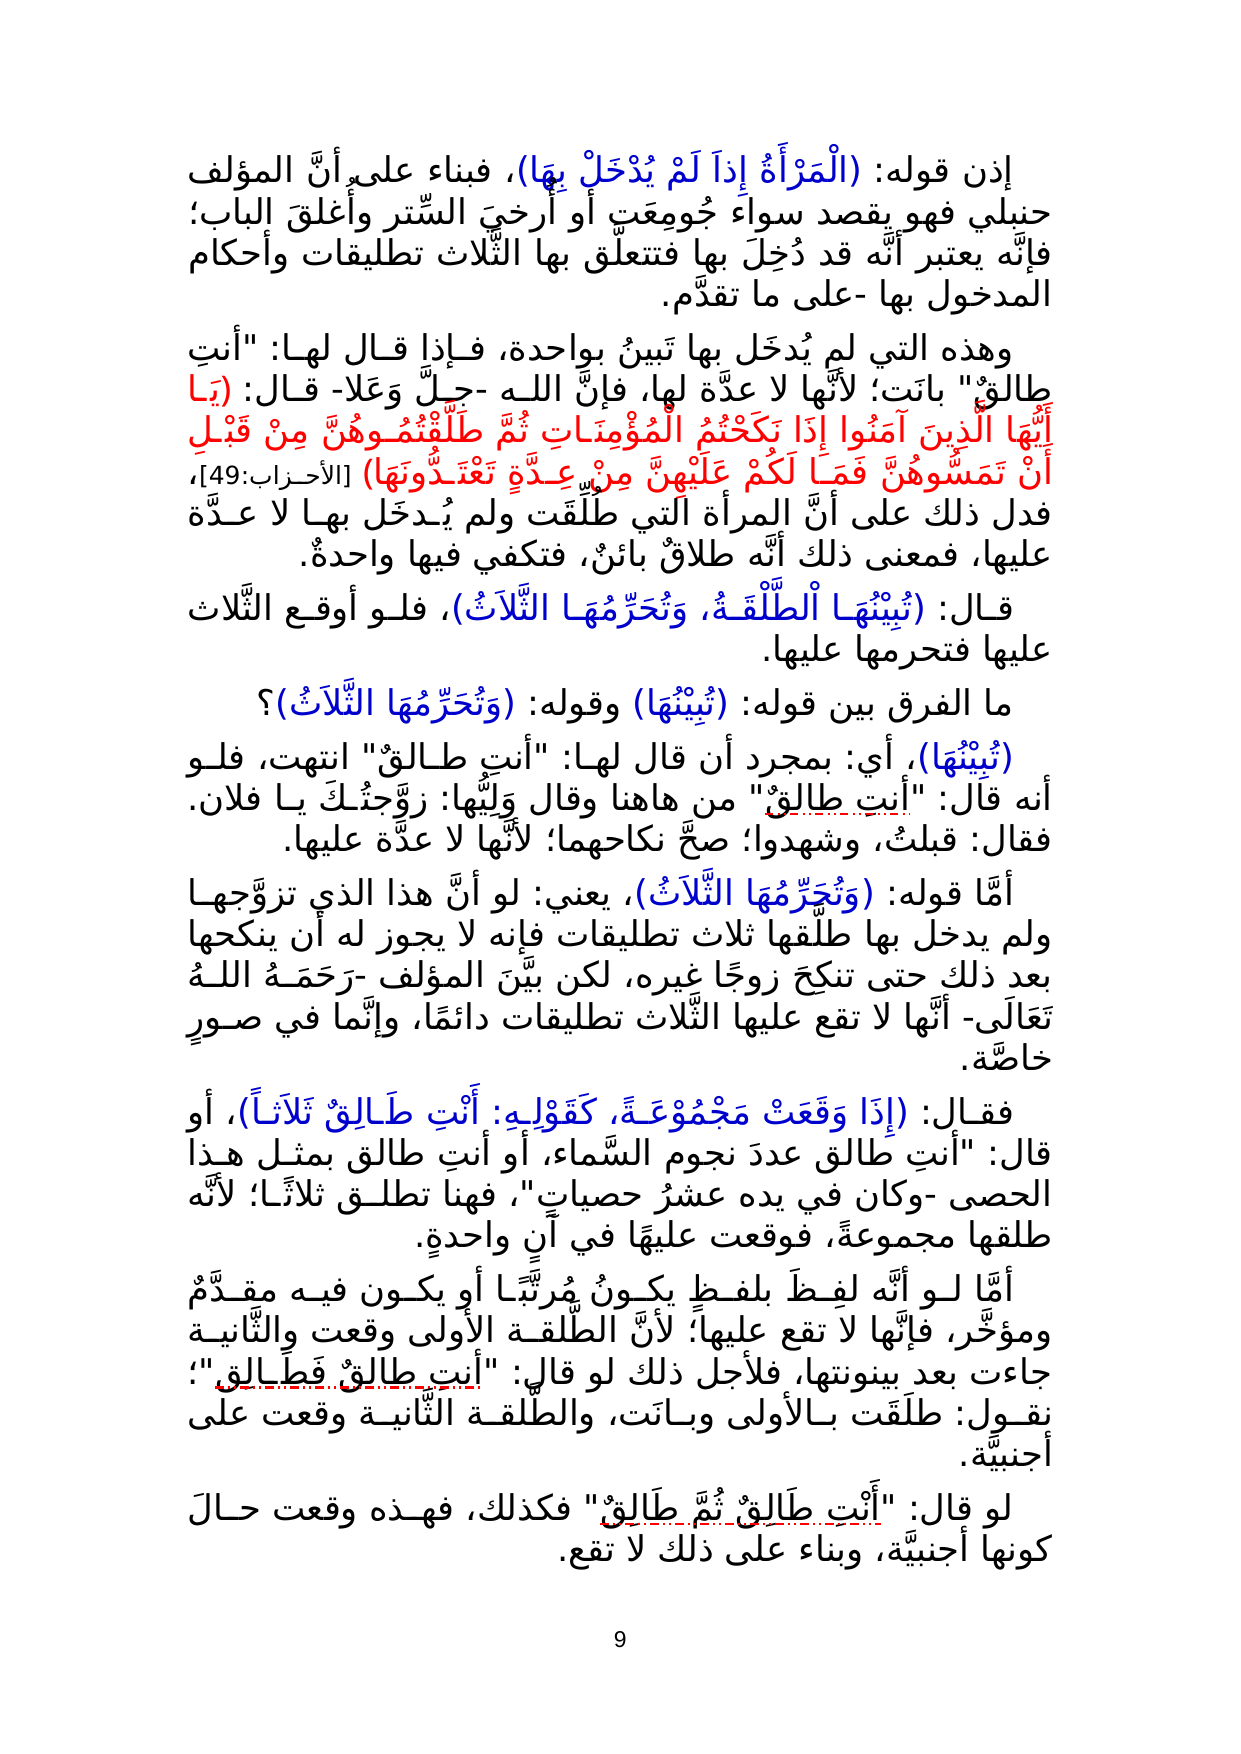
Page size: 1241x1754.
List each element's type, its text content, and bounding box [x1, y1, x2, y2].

text لو قال: "أَنْتِ طَالِقٌ ثُمَّ طَالِقٌ" فكذلك، فهذه وقعت حالَ كونها أجنبيَّة، وبناء على ذلك لا تقع. [187, 1487, 1053, 1570]
text (تُبِيْنُهَا)، أي: بمجرد أن قال لها: "أنتِ طالقٌ" انتهت، فلو أنه قال: "أنتِ طالقٌ" من هاهنا وقال وَلِيُّها: زوَّجتُكَ يا فلان. فقال: قبلتُ، وشهدوا؛ صحَّ نكاحهما؛ لأنَّها لا عدَّة عليها. [187, 736, 1053, 860]
text أمَّا لو أنَّه لفِظَ بلفظٍ يكونُ مُرتَّبًا أو يكون فيه مقدَّمٌ ومؤخَّر، فإنَّها لا تقع عليها؛ لأنَّ الطَّلقة الأولى وقعت والثَّانية جاءت بعد بينونتها، فلأجل ذلك لو قال: "أنتِ طالقٌ فَطَالِق"؛ نقول: طلَقَت بالأولى وبانَت، والطَّلقة الثَّانية وقعت على أجنبيَّة. [187, 1269, 1053, 1475]
text ما الفرق بين قوله: (تُبِيْنُهَا) وقوله: (وَتُحَرِّمُهَا الثَّلاَثُ)؟ [187, 682, 1053, 724]
text وهذه التي لم يُدخَل بها تَبينُ بواحدة، فإذا قال لها: "أنتِ طالقٌ" بانَت؛ لأنَّها لا عدَّة لها، فإنَّ الله -جلَّ وَعَلا- قال: ﴿يَا أَيُّهَا الَّذِينَ آمَنُوا إِذَا نَكَحْتُمُ الْمُؤْمِنَاتِ ثُمَّ طَلَّقْتُمُوهُنَّ مِنْ قَبْلِ أَنْ تَمَسُّوهُنَّ فَمَا لَكُمْ عَلَيْهِنَّ مِنْ عِدَّةٍ تَعْتَدُّونَهَا﴾ [الأحزاب:49]، فدل ذلك على أنَّ المرأة التي طُلِّقَت ولم يُدخَل بها لا عدَّة عليها، فمعنى ذلك أنَّه طلاقٌ بائنٌ، فتكفي فيها واحدةٌ. [187, 327, 1053, 575]
text فقال: (إِذَا وَقَعَتْ مَجْمُوْعَةً، كَقَوْلِهِ: أَنْتِ طَالِقٌ ثَلاَثاً)، أو قال: "أنتِ طالق عددَ نجوم السَّماء، أو أنتِ طالق بمثل هذا الحصى -وكان في يده عشرُ حصياتٍ"، فهنا تطلق ثلاثًا؛ لأنَّه طلقها مجموعةً، فوقعت عليهًا في آنٍ واحدةٍ. [187, 1091, 1053, 1256]
text قال: (تُبِيْنُهَا اْلطَّلْقَةُ، وَتُحَرِّمُهَا الثَّلاَثُ)، فلو أوقع الثَّلاث عليها فتحرمها عليها. [187, 587, 1053, 670]
text أمَّا قوله: (وَتُحَرِّمُهَا الثَّلاَثُ)، يعني: لو أنَّ هذا الذي تزوَّجها ولم يدخل بها طلَّقها ثلاث تطليقات فإنه لا يجوز له أن ينكحها بعد ذلك حتى تنكِحَ زوجًا غيره، لكن بيَّنَ المؤلف -رَحَمَهُ اللهُ تَعَالَى- أنَّها لا تقع عليها الثَّلاث تطليقات دائمًا، وإنَّما في صورٍ خاصَّة. [187, 872, 1053, 1079]
text إذن قوله: (الْمَرْأَةُ إِذاَ لَمْ يُدْخَلْ بِهَا)، فبناء على أنَّ المؤلف حنبلي فهو يقصد سواء جُومِعَت أو أُرخيَ السِّتر وأُغلقَ الباب؛ فإنَّه يعتبر أنَّه قد دُخِلَ بها فتتعلَّق بها الثَّلاث تطليقات وأحكام المدخول بها -على ما تقدَّم. [187, 150, 1053, 315]
